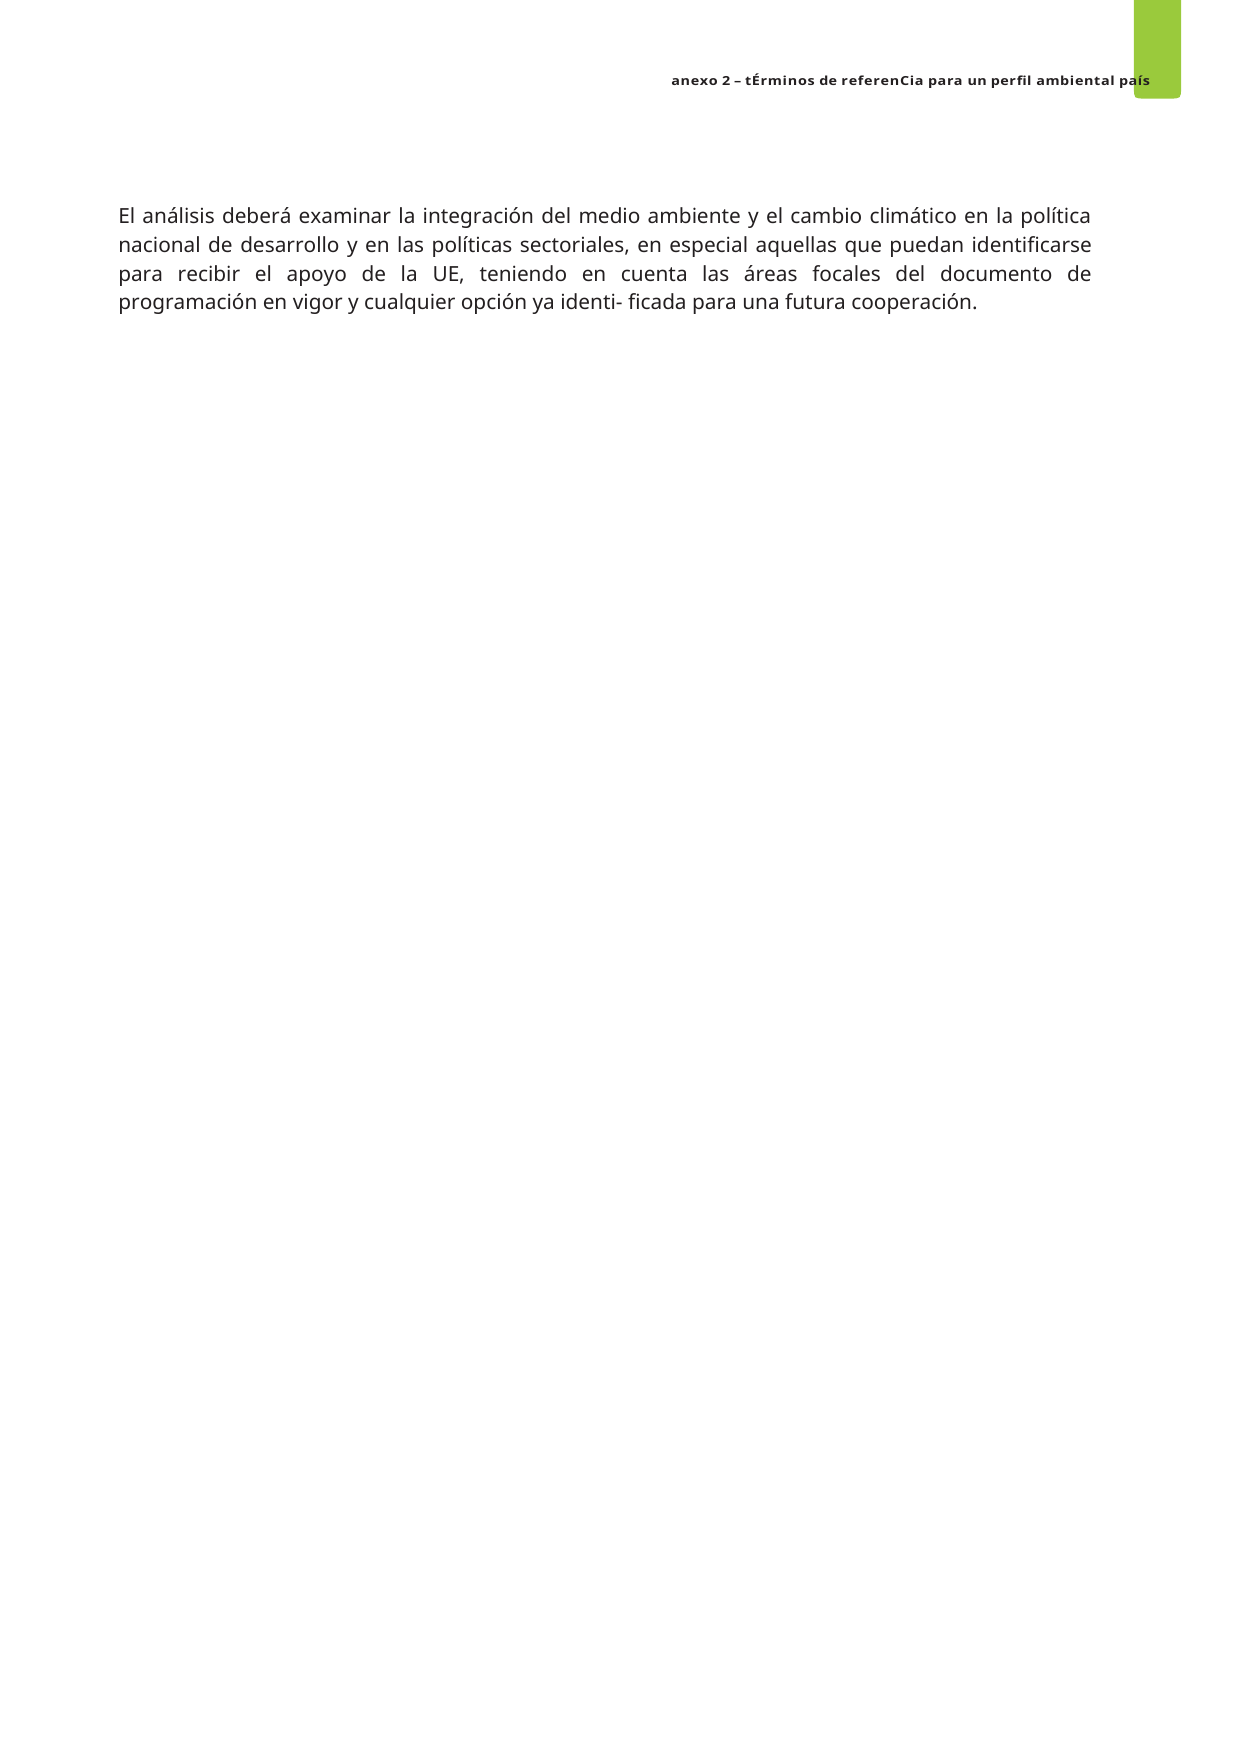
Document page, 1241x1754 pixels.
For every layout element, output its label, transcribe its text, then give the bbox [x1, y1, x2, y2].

text El análisis deberá examinar la integración del medio ambiente y el cambio climático en la política nacional de desarrollo y en las políticas sectoriales, en especial aquellas que puedan identificarse para recibir el apoyo de la UE, teniendo en cuenta las áreas focales del documento de programación en vigor y cualquier opción ya identi- ficada para una futura cooperación. [118, 201, 1093, 316]
